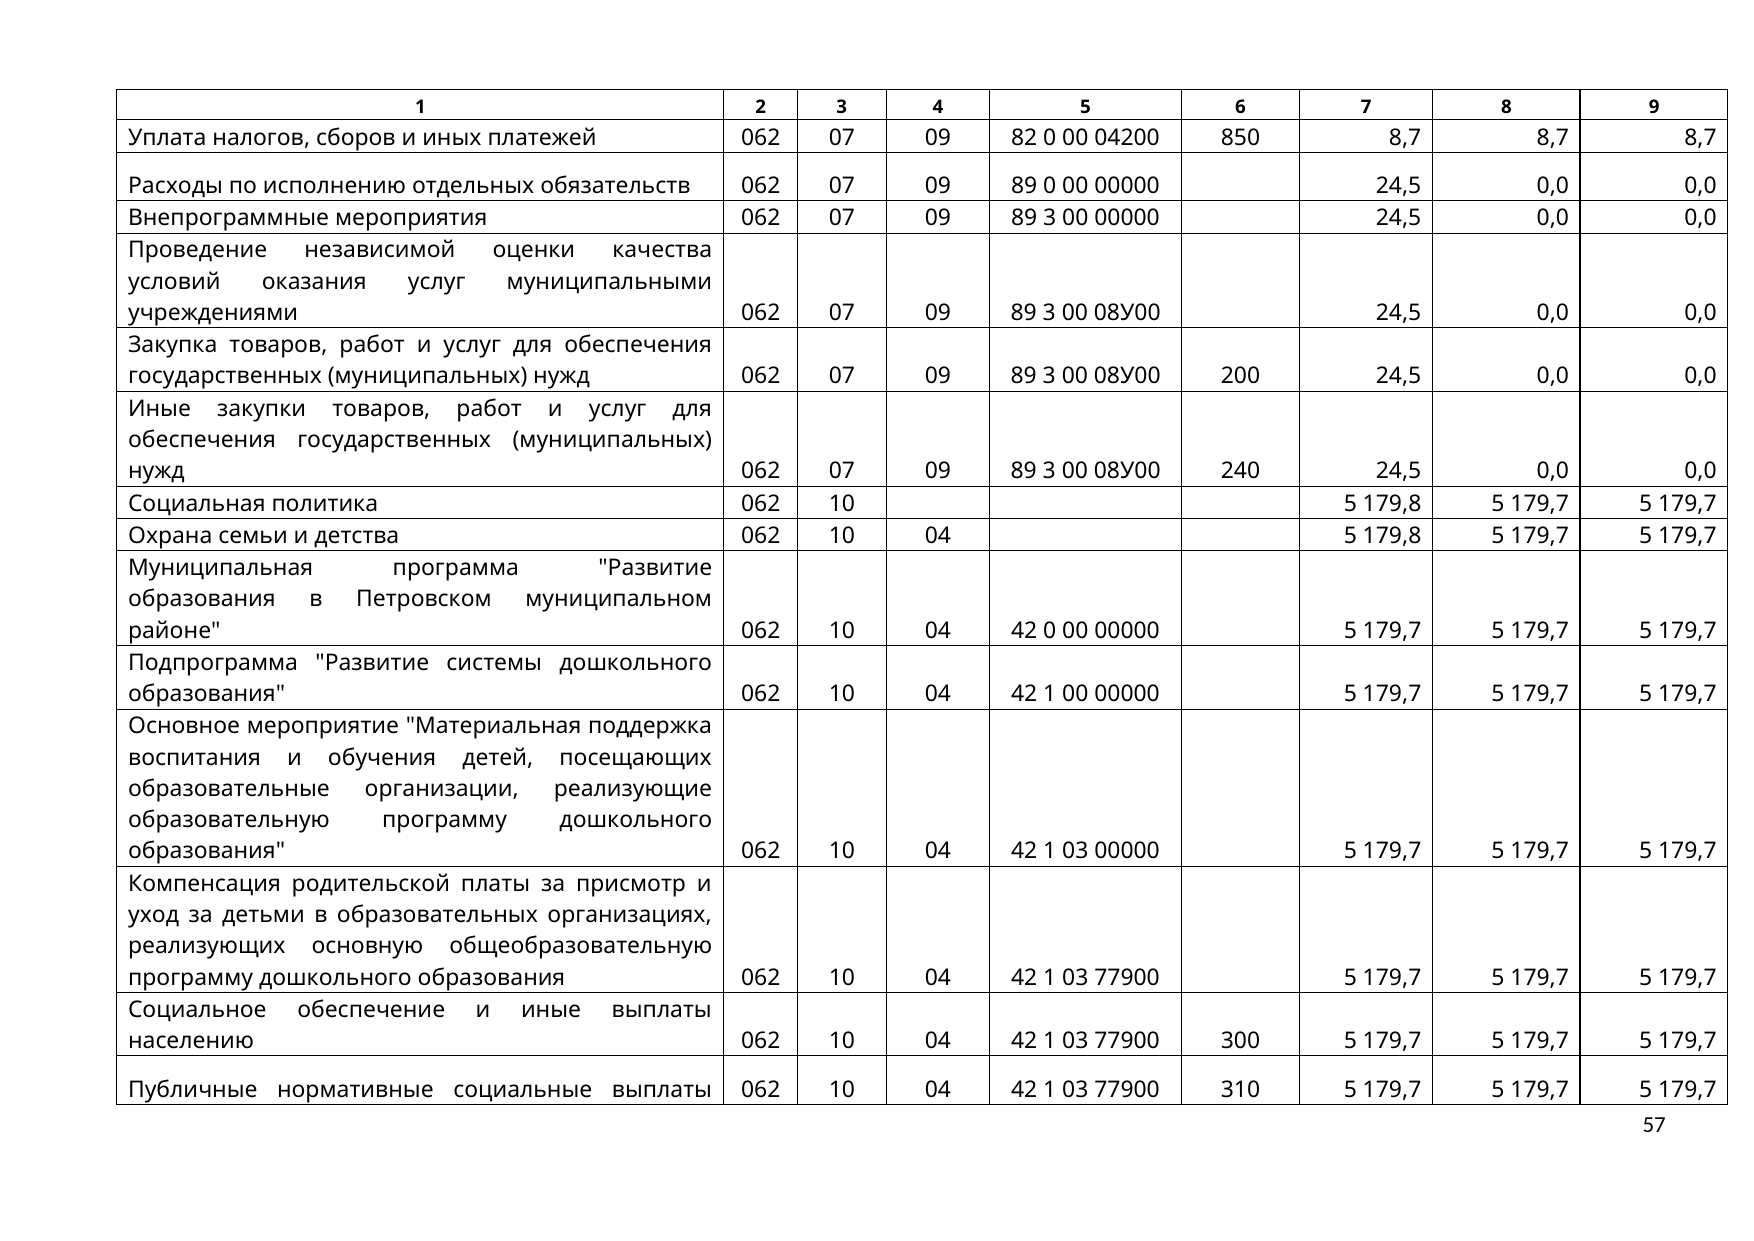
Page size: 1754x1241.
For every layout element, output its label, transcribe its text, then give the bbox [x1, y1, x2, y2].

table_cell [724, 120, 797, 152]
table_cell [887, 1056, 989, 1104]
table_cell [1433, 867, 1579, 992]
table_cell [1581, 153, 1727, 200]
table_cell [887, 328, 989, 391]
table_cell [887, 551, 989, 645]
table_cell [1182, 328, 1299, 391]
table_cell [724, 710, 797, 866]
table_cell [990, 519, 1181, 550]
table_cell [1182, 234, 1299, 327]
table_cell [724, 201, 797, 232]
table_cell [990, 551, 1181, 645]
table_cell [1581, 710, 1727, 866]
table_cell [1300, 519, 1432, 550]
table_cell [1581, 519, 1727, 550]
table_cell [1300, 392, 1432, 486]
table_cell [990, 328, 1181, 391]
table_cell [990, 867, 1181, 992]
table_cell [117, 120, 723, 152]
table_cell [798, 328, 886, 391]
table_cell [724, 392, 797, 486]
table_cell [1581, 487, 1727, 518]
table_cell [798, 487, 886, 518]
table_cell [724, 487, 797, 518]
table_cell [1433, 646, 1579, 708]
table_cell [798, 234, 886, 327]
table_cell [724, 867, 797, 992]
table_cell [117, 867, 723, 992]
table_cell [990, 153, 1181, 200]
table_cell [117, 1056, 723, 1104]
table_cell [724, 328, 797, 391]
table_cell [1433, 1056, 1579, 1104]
table_header 8 [1433, 90, 1579, 119]
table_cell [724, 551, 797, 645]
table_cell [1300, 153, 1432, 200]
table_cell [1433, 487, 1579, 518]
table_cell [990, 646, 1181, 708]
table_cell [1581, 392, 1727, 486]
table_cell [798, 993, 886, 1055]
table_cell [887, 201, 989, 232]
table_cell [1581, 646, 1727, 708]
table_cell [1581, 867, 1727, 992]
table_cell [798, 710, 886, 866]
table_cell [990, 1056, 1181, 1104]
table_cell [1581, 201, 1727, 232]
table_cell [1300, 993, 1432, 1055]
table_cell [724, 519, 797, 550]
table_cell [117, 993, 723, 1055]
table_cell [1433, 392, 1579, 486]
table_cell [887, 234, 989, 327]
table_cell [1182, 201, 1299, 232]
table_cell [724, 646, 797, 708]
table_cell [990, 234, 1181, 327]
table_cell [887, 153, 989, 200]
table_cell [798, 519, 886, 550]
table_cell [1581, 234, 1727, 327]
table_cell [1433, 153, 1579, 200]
table_header 6 [1182, 90, 1299, 119]
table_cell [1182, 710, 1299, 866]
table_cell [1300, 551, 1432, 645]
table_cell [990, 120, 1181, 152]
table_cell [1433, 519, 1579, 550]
table_header 3 [798, 90, 886, 119]
table_header 9 [1581, 90, 1727, 119]
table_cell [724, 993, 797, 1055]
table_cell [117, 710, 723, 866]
table_header 1 [117, 90, 723, 119]
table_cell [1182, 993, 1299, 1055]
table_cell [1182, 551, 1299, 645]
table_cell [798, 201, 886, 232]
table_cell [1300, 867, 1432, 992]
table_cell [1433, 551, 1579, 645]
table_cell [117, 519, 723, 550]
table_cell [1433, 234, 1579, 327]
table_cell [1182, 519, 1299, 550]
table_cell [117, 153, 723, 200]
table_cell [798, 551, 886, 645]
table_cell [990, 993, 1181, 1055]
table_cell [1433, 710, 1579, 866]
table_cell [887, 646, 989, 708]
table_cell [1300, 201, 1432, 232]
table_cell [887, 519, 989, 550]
table_header 7 [1300, 90, 1432, 119]
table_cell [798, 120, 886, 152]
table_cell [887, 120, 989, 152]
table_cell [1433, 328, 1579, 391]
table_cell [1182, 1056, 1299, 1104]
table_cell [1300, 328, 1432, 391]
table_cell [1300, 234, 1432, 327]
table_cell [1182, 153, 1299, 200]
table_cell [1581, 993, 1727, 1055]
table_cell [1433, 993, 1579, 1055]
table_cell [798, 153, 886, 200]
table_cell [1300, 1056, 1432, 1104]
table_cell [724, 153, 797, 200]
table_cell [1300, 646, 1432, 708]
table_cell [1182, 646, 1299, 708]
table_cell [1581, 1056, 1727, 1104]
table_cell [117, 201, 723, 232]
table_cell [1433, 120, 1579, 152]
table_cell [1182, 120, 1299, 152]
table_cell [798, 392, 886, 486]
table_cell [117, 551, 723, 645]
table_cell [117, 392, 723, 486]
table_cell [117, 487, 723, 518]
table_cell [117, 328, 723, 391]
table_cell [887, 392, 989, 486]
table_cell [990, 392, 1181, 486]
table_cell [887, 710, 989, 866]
table_header 4 [887, 90, 989, 119]
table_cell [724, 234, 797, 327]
table_header 5 [990, 90, 1181, 119]
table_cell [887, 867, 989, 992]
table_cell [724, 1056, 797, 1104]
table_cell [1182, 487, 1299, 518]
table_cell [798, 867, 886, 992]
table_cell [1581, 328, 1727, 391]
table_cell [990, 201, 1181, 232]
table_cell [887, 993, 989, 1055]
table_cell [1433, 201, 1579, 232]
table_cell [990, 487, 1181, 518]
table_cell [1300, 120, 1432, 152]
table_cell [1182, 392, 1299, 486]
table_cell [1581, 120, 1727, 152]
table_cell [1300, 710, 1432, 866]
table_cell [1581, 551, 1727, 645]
table_header 2 [724, 90, 797, 119]
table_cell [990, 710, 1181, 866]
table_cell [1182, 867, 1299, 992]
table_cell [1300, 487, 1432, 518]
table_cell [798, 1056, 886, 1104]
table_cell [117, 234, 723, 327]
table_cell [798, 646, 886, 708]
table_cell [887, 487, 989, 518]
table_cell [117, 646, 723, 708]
